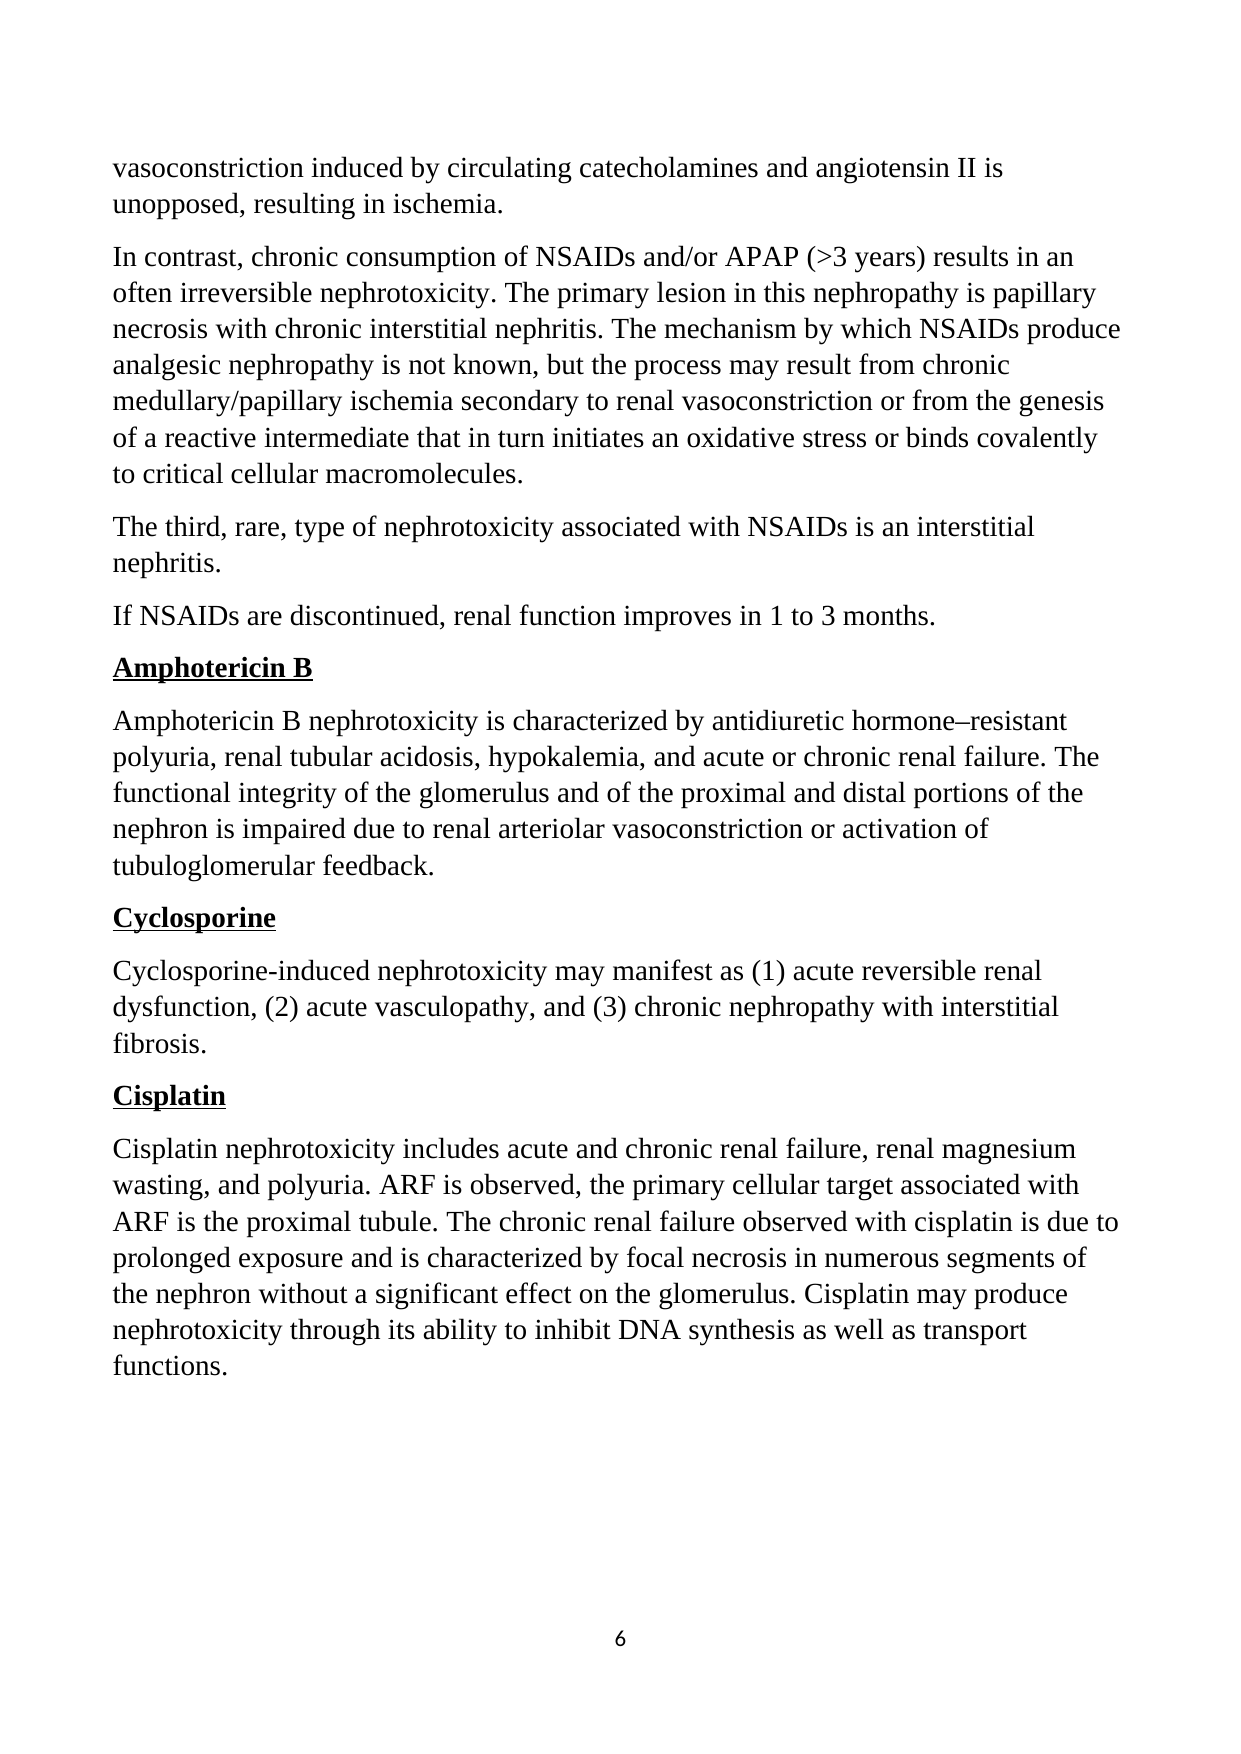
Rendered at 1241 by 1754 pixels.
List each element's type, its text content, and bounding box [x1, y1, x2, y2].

text Cyclosporine-induced nephrotoxicity may manifest as (1) acute reversible renal dysfunction, (2) acute vasculopathy, and (3) chronic nephropathy with interstitial fibrosis. [112, 953, 1128, 1059]
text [112, 150, 1128, 220]
text If NSAIDs are discontinued, renal function improves in 1 to 3 months. [112, 598, 1128, 631]
text Cisplatin [112, 1078, 1128, 1112]
text Cisplatin nephrotoxicity includes acute and chronic renal failure, renal magnesium wasting, and polyuria. ARF is observed, the primary cellular target associated with ARF is the proximal tubule. The chronic renal failure observed with cisplatin is due to prolonged exposure and is characterized by focal necrosis in numerous segments of the nephron without a significant effect on the glomerulus. Cisplatin may produce nephrotoxicity through its ability to inhibit DNA synthesis as well as transport functions. [112, 1131, 1128, 1382]
text Amphotericin B [112, 650, 1128, 684]
text In contrast, chronic consumption of NSAIDs and/or APAP (>3 years) results in an often irreversible nephrotoxicity. The primary lesion in this nephropathy is papillary necrosis with chronic interstitial nephritis. The mechanism by which NSAIDs produce analgesic nephropathy is not known, but the process may result from chronic medullary/papillary ischemia secondary to renal vasoconstriction or from the genesis of a reactive intermediate that in turn initiates an oxidative stress or binds covalently to critical cellular macromolecules. [112, 239, 1128, 489]
text Cyclosporine [112, 901, 1128, 934]
text Amphotericin B nephrotoxicity is characterized by antidiuretic hormone–resistant polyuria, renal tubular acidosis, hypokalemia, and acute or chronic renal failure. The functional integrity of the glomerulus and of the proximal and distal portions of the nephron is impaired due to renal arteriolar vasoconstriction or activation of tubuloglomerular feedback. [112, 703, 1128, 881]
text The third, rare, type of nephrotoxicity associated with NSAIDs is an interstitial nephritis. [112, 509, 1128, 578]
